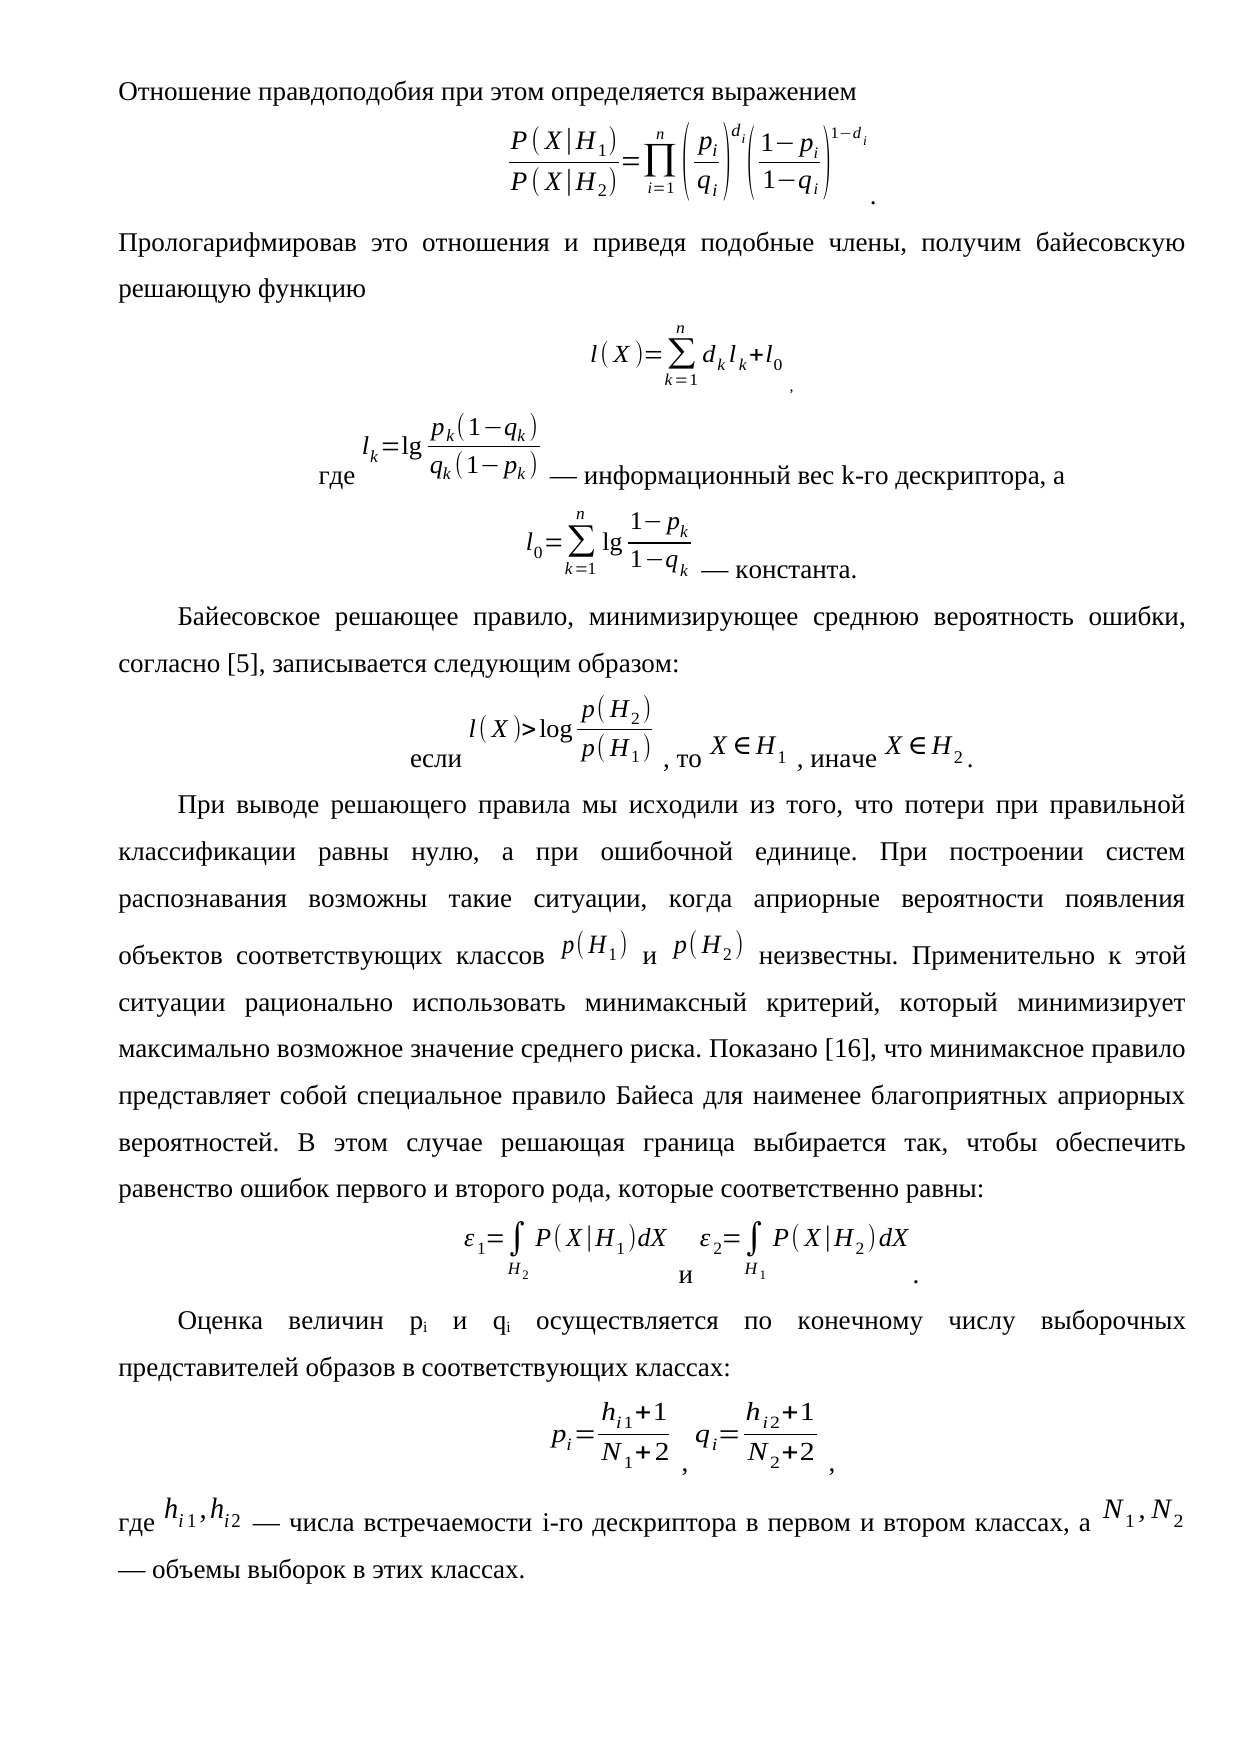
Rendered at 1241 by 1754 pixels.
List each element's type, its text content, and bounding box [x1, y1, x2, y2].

text где — информационный вес k-го дескриптора, а [88, 411, 1240, 490]
text Оценка величин pi и qi осуществляется по конечному числу выборочных представителей образов в соответствующих классах: [118, 1304, 1187, 1382]
text — константа. [88, 506, 1240, 585]
text . [88, 122, 1240, 210]
text и . [88, 1219, 1240, 1289]
text Прологарифмировав это отношения и приведя подобные члены, получим байесовскую решающую функцию [118, 226, 1187, 303]
text , , [88, 1398, 1240, 1477]
text Отношение правдоподобия при этом определяется выражением [118, 75, 1240, 106]
text если , то , иначе . [88, 694, 1240, 773]
text Байесовское решающее правило, минимизирующее среднюю вероятность ошибки, согласно [5], записывается следующим образом: [118, 600, 1187, 678]
text При выводе решающего правила мы исходили из того, что потери при правильной классификации равны нулю, а при ошибочной единице. При построении систем распознавания возможны такие ситуации, когда априорные вероятности появления объектов соответствующих классов и неизвестны. Применительно к этой ситуации рационально использовать минимаксный критерий, который минимизирует максимально возможное значение среднего риска. Показано [16], что минимаксное правило представляет собой специальное правило Байеса для наименее благоприятных априорных вероятностей. В этом случае решающая граница выбирается так, чтобы обеспечить равенство ошибок первого и второго рода, которые соответственно равны: [118, 788, 1187, 1203]
text , [88, 319, 1240, 395]
text где — числа встречаемости i-го дескриптора в первом и втором классах, а — объемы выборок в этих классах. [118, 1493, 1187, 1584]
